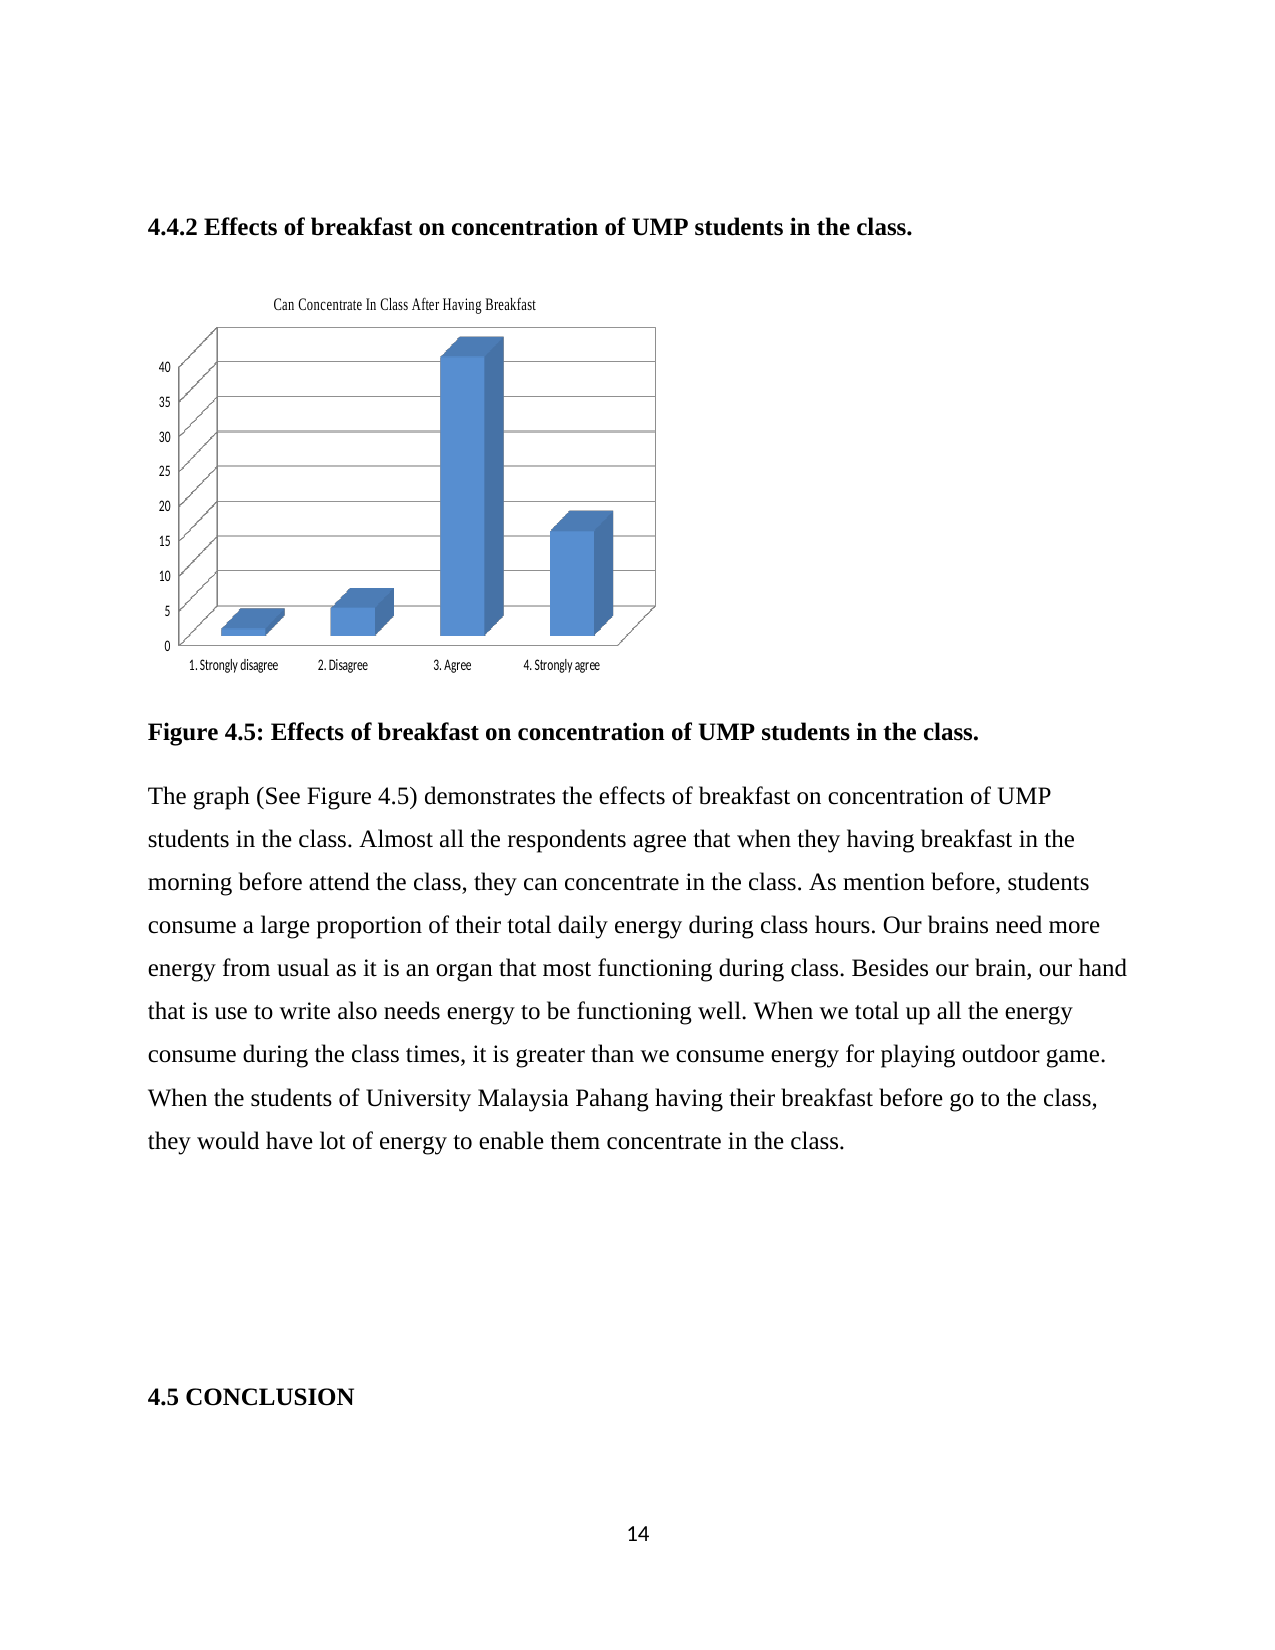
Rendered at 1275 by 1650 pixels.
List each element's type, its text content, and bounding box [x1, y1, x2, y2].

text 4.5 CONCLUSION [148, 1382, 1127, 1410]
text 4.4.2 Effects of breakfast on concentration of UMP students in the class. [148, 212, 1127, 240]
text Figure 4.5: Effects of breakfast on concentration of UMP students in the class. [148, 717, 1127, 746]
text The graph (See Figure 4.5) demonstrates the effects of breakfast on concentration of UMP students in the class. Almost all the respondents agree that when they having breakfast in the morning before attend the class, they can concentrate in the class. As mention before, students consume a large proportion of their total daily energy during class hours. Our brains need more energy from usual as it is an organ that most functioning during class. Besides our brain, our hand that is use to write also needs energy to be functioning well. When we total up all the energy consume during the class times, it is greater than we consume energy for playing outdoor game. When the students of University Malaysia Pahang having their breakfast before go to the class, they would have lot of energy to enable them concentrate in the class. [148, 781, 1127, 1154]
